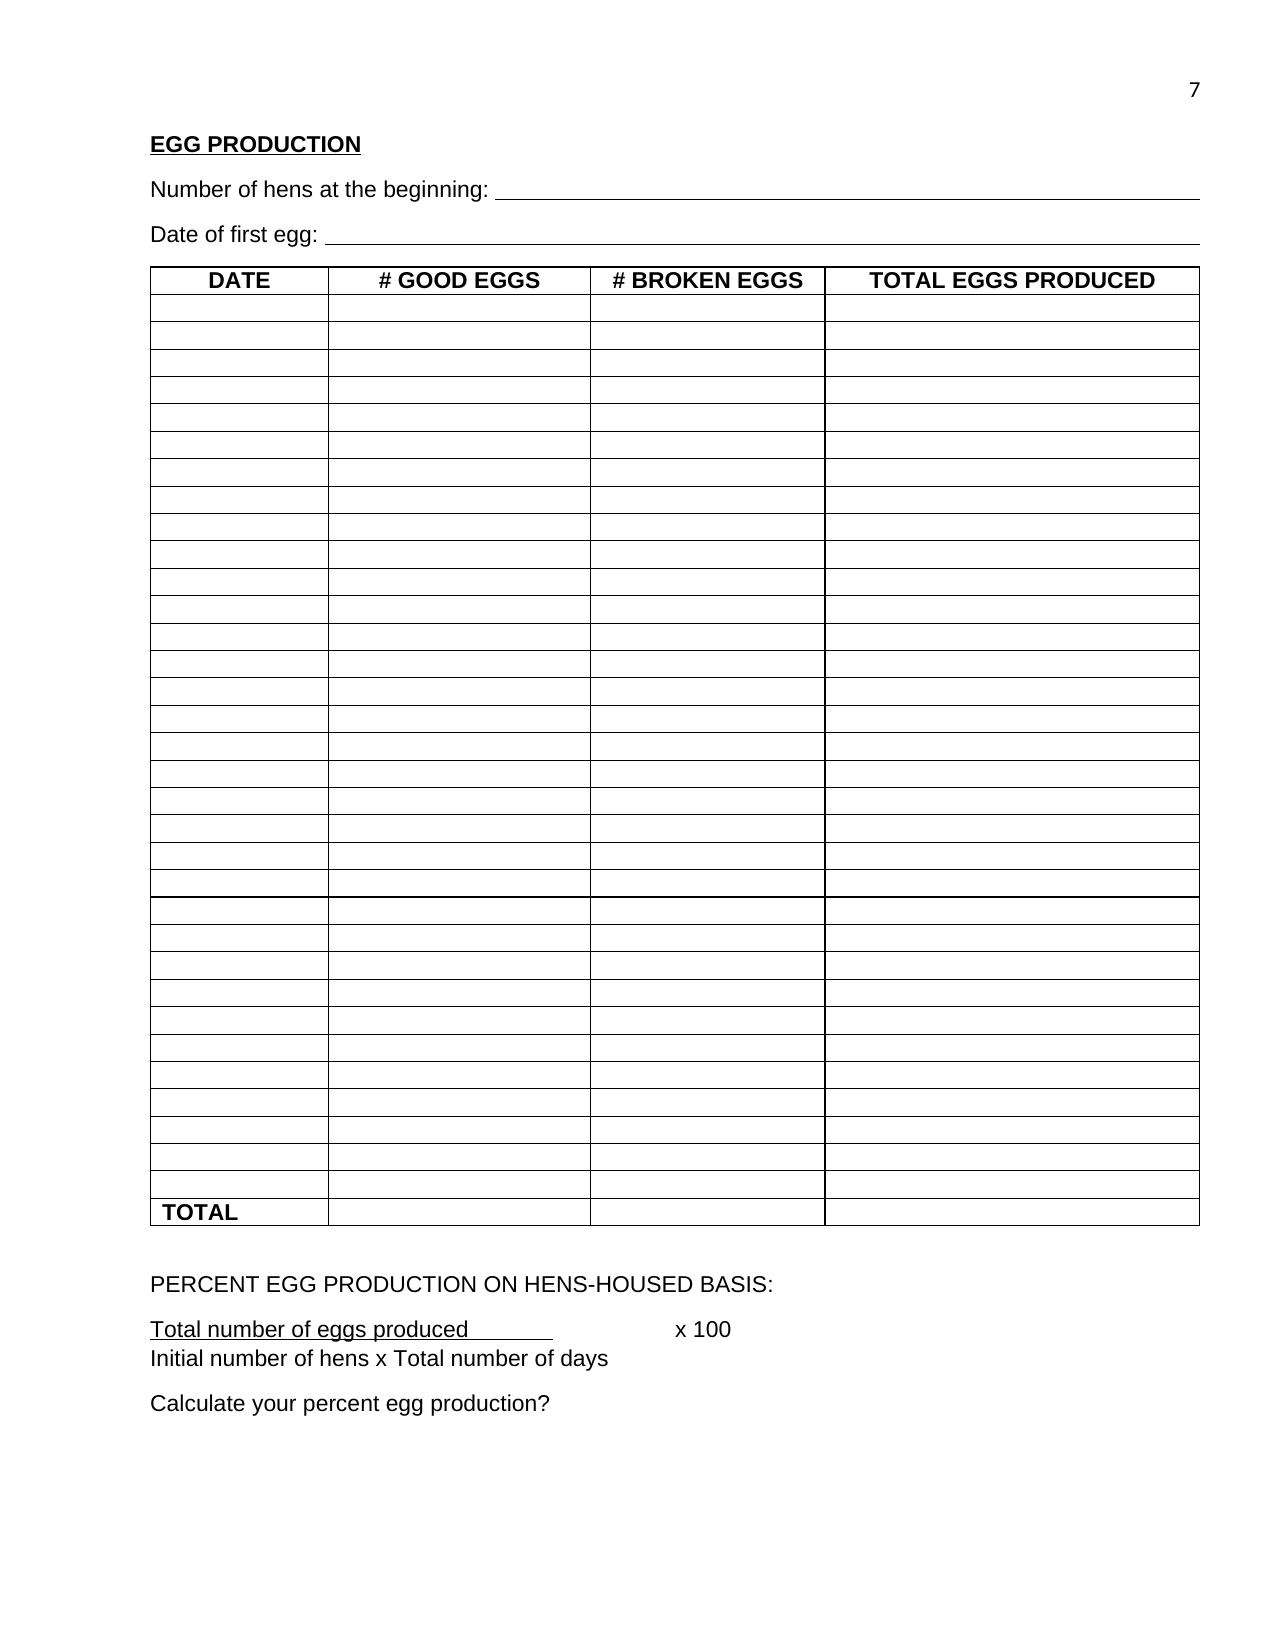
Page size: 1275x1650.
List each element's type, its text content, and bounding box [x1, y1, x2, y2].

table_cell [826, 541, 1199, 568]
table_cell [591, 925, 824, 951]
table_cell [826, 706, 1199, 732]
table_cell [151, 295, 328, 321]
table_cell [329, 651, 590, 677]
table_cell [329, 404, 590, 431]
table_cell [591, 377, 824, 403]
table_cell [329, 1062, 590, 1088]
table_cell [329, 706, 590, 732]
table_cell [329, 295, 590, 321]
table_cell [826, 1144, 1199, 1170]
table_cell [151, 870, 328, 896]
table_cell [151, 350, 328, 376]
table_cell [826, 870, 1199, 896]
table_cell [826, 1062, 1199, 1088]
table_cell [826, 788, 1199, 814]
table_cell [329, 350, 590, 376]
table_cell [826, 350, 1199, 376]
table_cell [329, 1007, 590, 1033]
table_cell [151, 651, 328, 677]
table_cell [329, 1199, 590, 1225]
table_cell [329, 624, 590, 650]
table_cell [329, 1117, 590, 1143]
table_cell [329, 1171, 590, 1198]
table_cell [826, 624, 1199, 650]
table_cell [591, 541, 824, 568]
table_cell [591, 624, 824, 650]
text Calculate your percent egg production? [150, 1390, 1200, 1416]
text PERCENT EGG PRODUCTION ON HENS-HOUSED BASIS: [150, 1271, 1200, 1298]
table_cell [591, 569, 824, 595]
table_cell [826, 596, 1199, 622]
text Total number of eggs produced x 100 [150, 1316, 1200, 1343]
table_cell [591, 815, 824, 842]
table_cell [329, 952, 590, 979]
table_cell [591, 1062, 824, 1088]
table_cell [329, 432, 590, 458]
table_cell [826, 843, 1199, 869]
table_cell [151, 898, 328, 924]
table_cell [151, 377, 328, 403]
table_cell [591, 1144, 824, 1170]
table_cell [329, 678, 590, 705]
table_cell [591, 733, 824, 759]
table_cell [826, 1035, 1199, 1061]
table_cell [591, 459, 824, 486]
table_header # GOOD EGGS [329, 268, 590, 294]
table_cell [591, 350, 824, 376]
table_cell [329, 541, 590, 568]
table_cell [591, 1171, 824, 1198]
table_cell [151, 459, 328, 486]
table_cell [151, 487, 328, 513]
table_cell [826, 295, 1199, 321]
table_cell [591, 322, 824, 348]
table_cell TOTAL [151, 1199, 328, 1225]
table_cell [591, 980, 824, 1006]
table_cell [826, 1199, 1199, 1225]
table_cell [151, 404, 328, 431]
text Initial number of hens x Total number of days [150, 1345, 1200, 1371]
table_cell [151, 1117, 328, 1143]
table_cell [591, 1117, 824, 1143]
table_cell [329, 733, 590, 759]
table_cell [591, 788, 824, 814]
table_cell [329, 925, 590, 951]
table_cell [591, 295, 824, 321]
table_cell [151, 1171, 328, 1198]
table_cell [826, 1007, 1199, 1033]
table_cell [826, 1117, 1199, 1143]
table_cell [591, 952, 824, 979]
text Number of hens at the beginning: [150, 176, 1200, 202]
table_cell [591, 898, 824, 924]
table_cell [826, 432, 1199, 458]
table_cell [329, 788, 590, 814]
table_cell [151, 952, 328, 979]
table_cell [591, 432, 824, 458]
table_cell [329, 1035, 590, 1061]
table_cell [329, 322, 590, 348]
table_cell [329, 487, 590, 513]
table_cell [591, 514, 824, 540]
table_cell [329, 761, 590, 787]
table_cell [151, 706, 328, 732]
table_cell [591, 870, 824, 896]
table_cell [151, 788, 328, 814]
table_cell [329, 980, 590, 1006]
table_cell [151, 596, 328, 622]
table_cell [329, 514, 590, 540]
table_cell [151, 925, 328, 951]
table_cell [151, 761, 328, 787]
table_cell [826, 514, 1199, 540]
table_cell [826, 678, 1199, 705]
table_cell [151, 1089, 328, 1116]
table_cell [826, 322, 1199, 348]
table_cell [591, 761, 824, 787]
text EGG PRODUCTION [150, 131, 1200, 157]
table_cell [329, 815, 590, 842]
table_cell [826, 925, 1199, 951]
table_cell [591, 1089, 824, 1116]
table_cell [329, 898, 590, 924]
table_cell [826, 487, 1199, 513]
table_cell [826, 459, 1199, 486]
table_cell [151, 432, 328, 458]
table_header TOTAL EGGS PRODUCED [826, 268, 1199, 294]
table_cell [591, 678, 824, 705]
table_cell [329, 843, 590, 869]
table_cell [591, 596, 824, 622]
table_cell [591, 487, 824, 513]
table_cell [329, 377, 590, 403]
table_cell [591, 1199, 824, 1225]
table_cell [591, 1035, 824, 1061]
table_cell [826, 377, 1199, 403]
table_cell [151, 843, 328, 869]
table_cell [591, 843, 824, 869]
table_cell [591, 1007, 824, 1033]
table_cell [826, 651, 1199, 677]
table_cell [329, 870, 590, 896]
table_cell [329, 459, 590, 486]
table_cell [329, 1144, 590, 1170]
table_cell [826, 761, 1199, 787]
table_cell [151, 733, 328, 759]
table_cell [591, 706, 824, 732]
table_cell [826, 1089, 1199, 1116]
table_cell [151, 815, 328, 842]
table_cell [329, 569, 590, 595]
table_cell [151, 980, 328, 1006]
table_cell [329, 1089, 590, 1116]
table_cell [151, 569, 328, 595]
table_cell [826, 898, 1199, 924]
table_cell [826, 952, 1199, 979]
table_cell [151, 1062, 328, 1088]
text Date of first egg: [150, 221, 1200, 248]
table_cell [591, 651, 824, 677]
table_cell [151, 1144, 328, 1170]
table_cell [826, 733, 1199, 759]
table_cell [826, 404, 1199, 431]
table_cell [151, 1007, 328, 1033]
table_cell [151, 322, 328, 348]
table_cell [826, 815, 1199, 842]
table_cell [329, 596, 590, 622]
table_cell [151, 1035, 328, 1061]
table_cell [151, 624, 328, 650]
table_cell [151, 678, 328, 705]
table_header # BROKEN EGGS [591, 268, 824, 294]
table_header DATE [151, 268, 328, 294]
table_cell [151, 541, 328, 568]
table_cell [826, 569, 1199, 595]
table_cell [151, 514, 328, 540]
table_cell [826, 980, 1199, 1006]
table_cell [591, 404, 824, 431]
table_cell [826, 1171, 1199, 1198]
